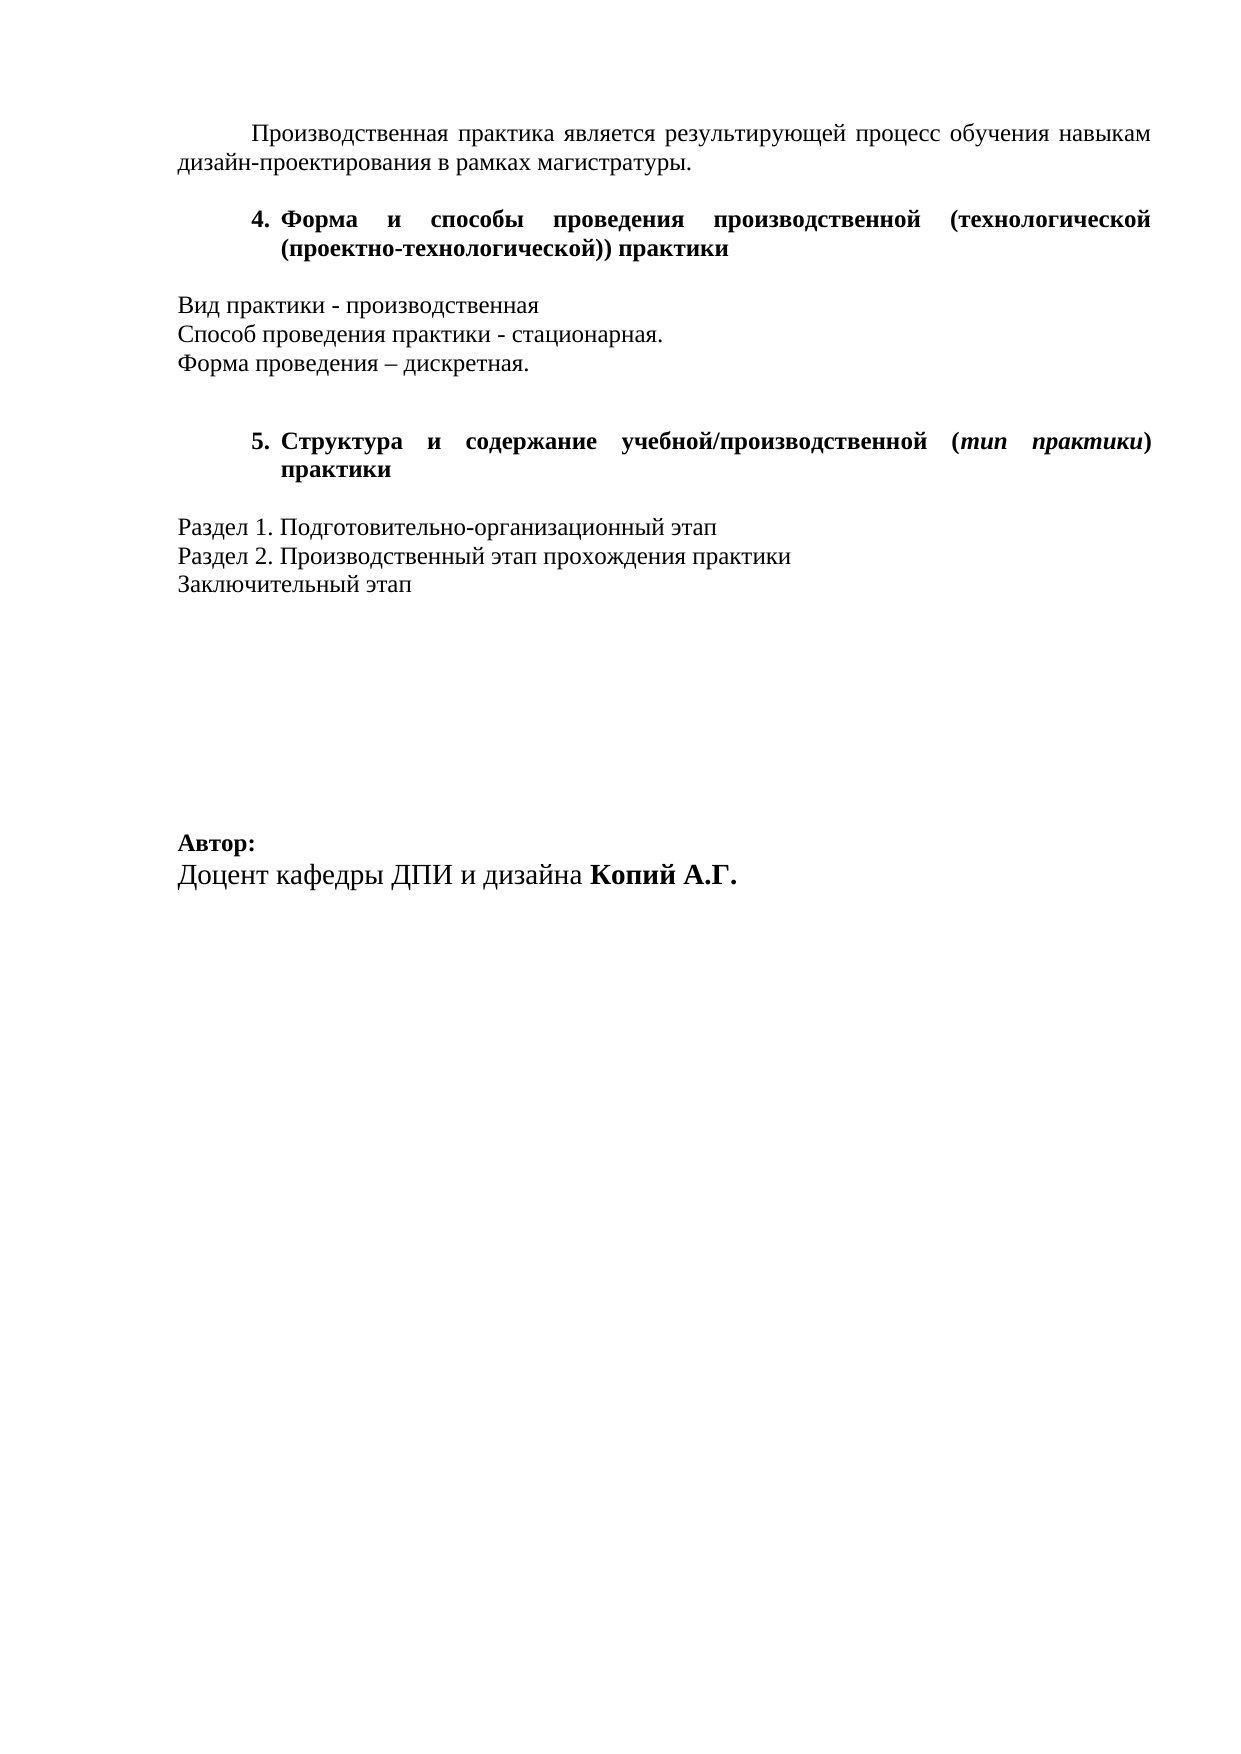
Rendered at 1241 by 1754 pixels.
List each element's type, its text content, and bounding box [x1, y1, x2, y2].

text Форма проведения – дискретная. [177, 348, 1152, 377]
list Форма и способы проведения производственной (технологической (проектно-технологической)) практики [251, 204, 1152, 262]
text Раздел 2. Производственный этап прохождения практики [177, 541, 1152, 569]
text Раздел 1. Подготовительно-организационный этап [177, 512, 1152, 541]
text Заключительный этап [177, 569, 1152, 598]
text Способ проведения практики - стационарная. [177, 319, 1152, 348]
text Вид практики - производственная [177, 291, 1152, 319]
list Структура и содержание учебной/производственной (тип практики) практики [251, 426, 1152, 483]
text Доцент кафедры ДПИ и дизайна Копий А.Г. [177, 857, 1152, 891]
list Производственная практика является результирующей процесс обучения навыкам дизайн-проектирования в рамках магистратуры. [177, 118, 1152, 176]
text Автор: [177, 828, 1152, 857]
